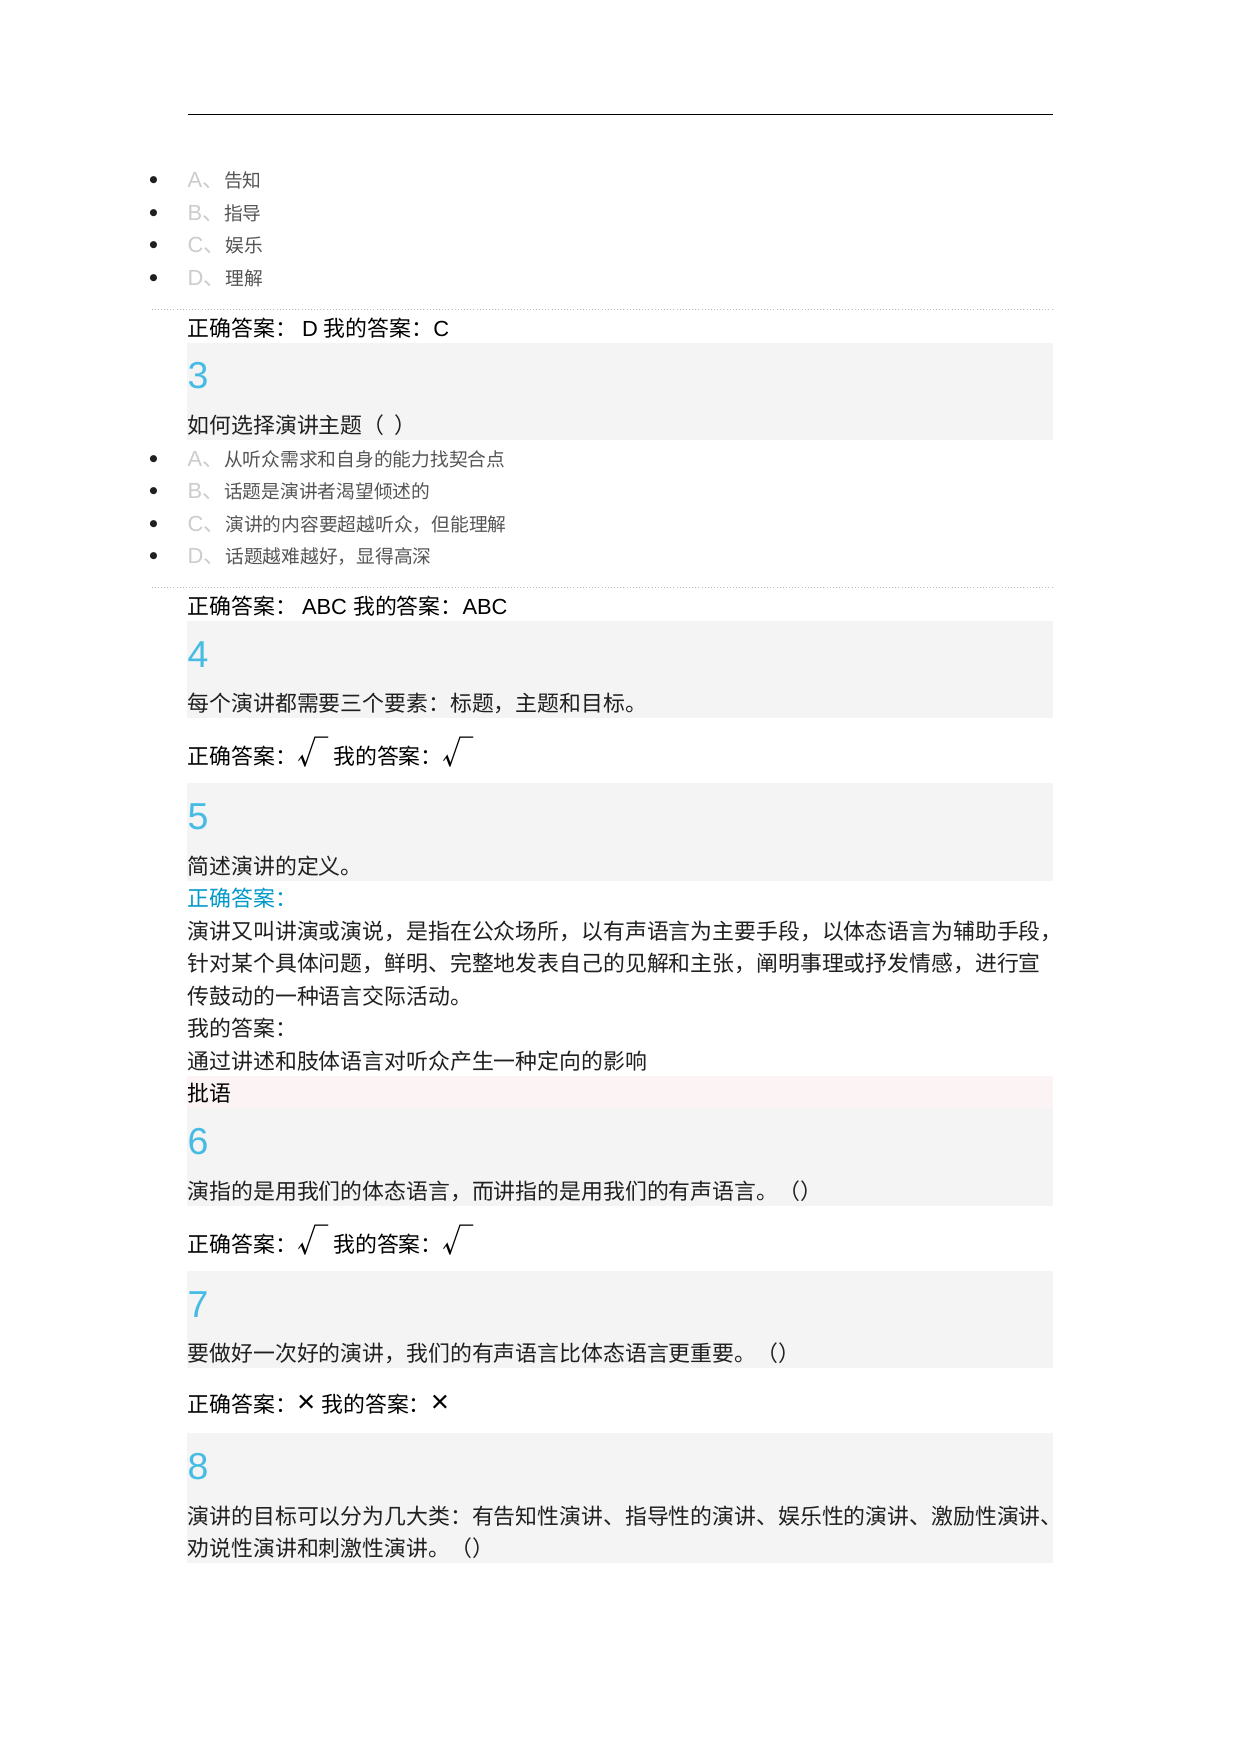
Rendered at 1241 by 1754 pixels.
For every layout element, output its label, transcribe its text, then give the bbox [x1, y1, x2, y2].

text 演讲的目标可以分为几大类：有告知性演讲、指导性的演讲、娱乐性的演讲、激励性演讲、劝说性演讲和刺激性演讲。（） [187, 1498, 1053, 1563]
list A、从听众需求和自身的能力找契合点 [150, 440, 1053, 473]
text 6 [187, 1108, 1053, 1173]
text 如何选择演讲主题（ ） [187, 408, 1053, 440]
text 要做好一次好的演讲，我们的有声语言比体态语言更重要。（） [187, 1336, 1053, 1368]
text 演讲又叫讲演或演说，是指在公众场所，以有声语言为主要手段，以体态语言为辅助手段，针对某个具体问题，鲜明、完整地发表自己的见解和主张，阐明事理或抒发情感，进行宣传鼓动的一种语言交际活动。 [187, 913, 1053, 1011]
text 4 [187, 621, 1053, 686]
list D、理解 [150, 259, 1053, 310]
text 8 [187, 1433, 1053, 1498]
text 简述演讲的定义。 [187, 848, 1053, 881]
text 每个演讲都需要三个要素：标题，主题和目标。 [187, 686, 1053, 718]
text 3 [187, 343, 1053, 408]
text 7 [187, 1271, 1053, 1336]
text 正确答案：√ 我的答案：√ [187, 718, 1053, 783]
list C、演讲的内容要超越听众，但能理解 [150, 505, 1053, 538]
text 我的答案： [187, 1011, 1053, 1043]
text 批语 [187, 1076, 1053, 1108]
text 正确答案：× 我的答案：× [187, 1368, 1053, 1433]
text 正确答案： D 我的答案：C [187, 310, 1053, 343]
list C、娱乐 [150, 227, 1053, 259]
list D、话题越难越好，显得高深 [150, 538, 1053, 588]
text 正确答案： ABC 我的答案：ABC [187, 588, 1053, 621]
list B、话题是演讲者渴望倾述的 [150, 473, 1053, 505]
text 通过讲述和肢体语言对听众产生一种定向的影响 [187, 1043, 1053, 1076]
list B、指导 [150, 194, 1053, 227]
list A、告知 [150, 162, 1053, 194]
text 正确答案：√ 我的答案：√ [187, 1206, 1053, 1271]
text 5 [187, 783, 1053, 848]
text 正确答案： [187, 881, 1053, 913]
text 演指的是用我们的体态语言，而讲指的是用我们的有声语言。（） [187, 1173, 1053, 1206]
